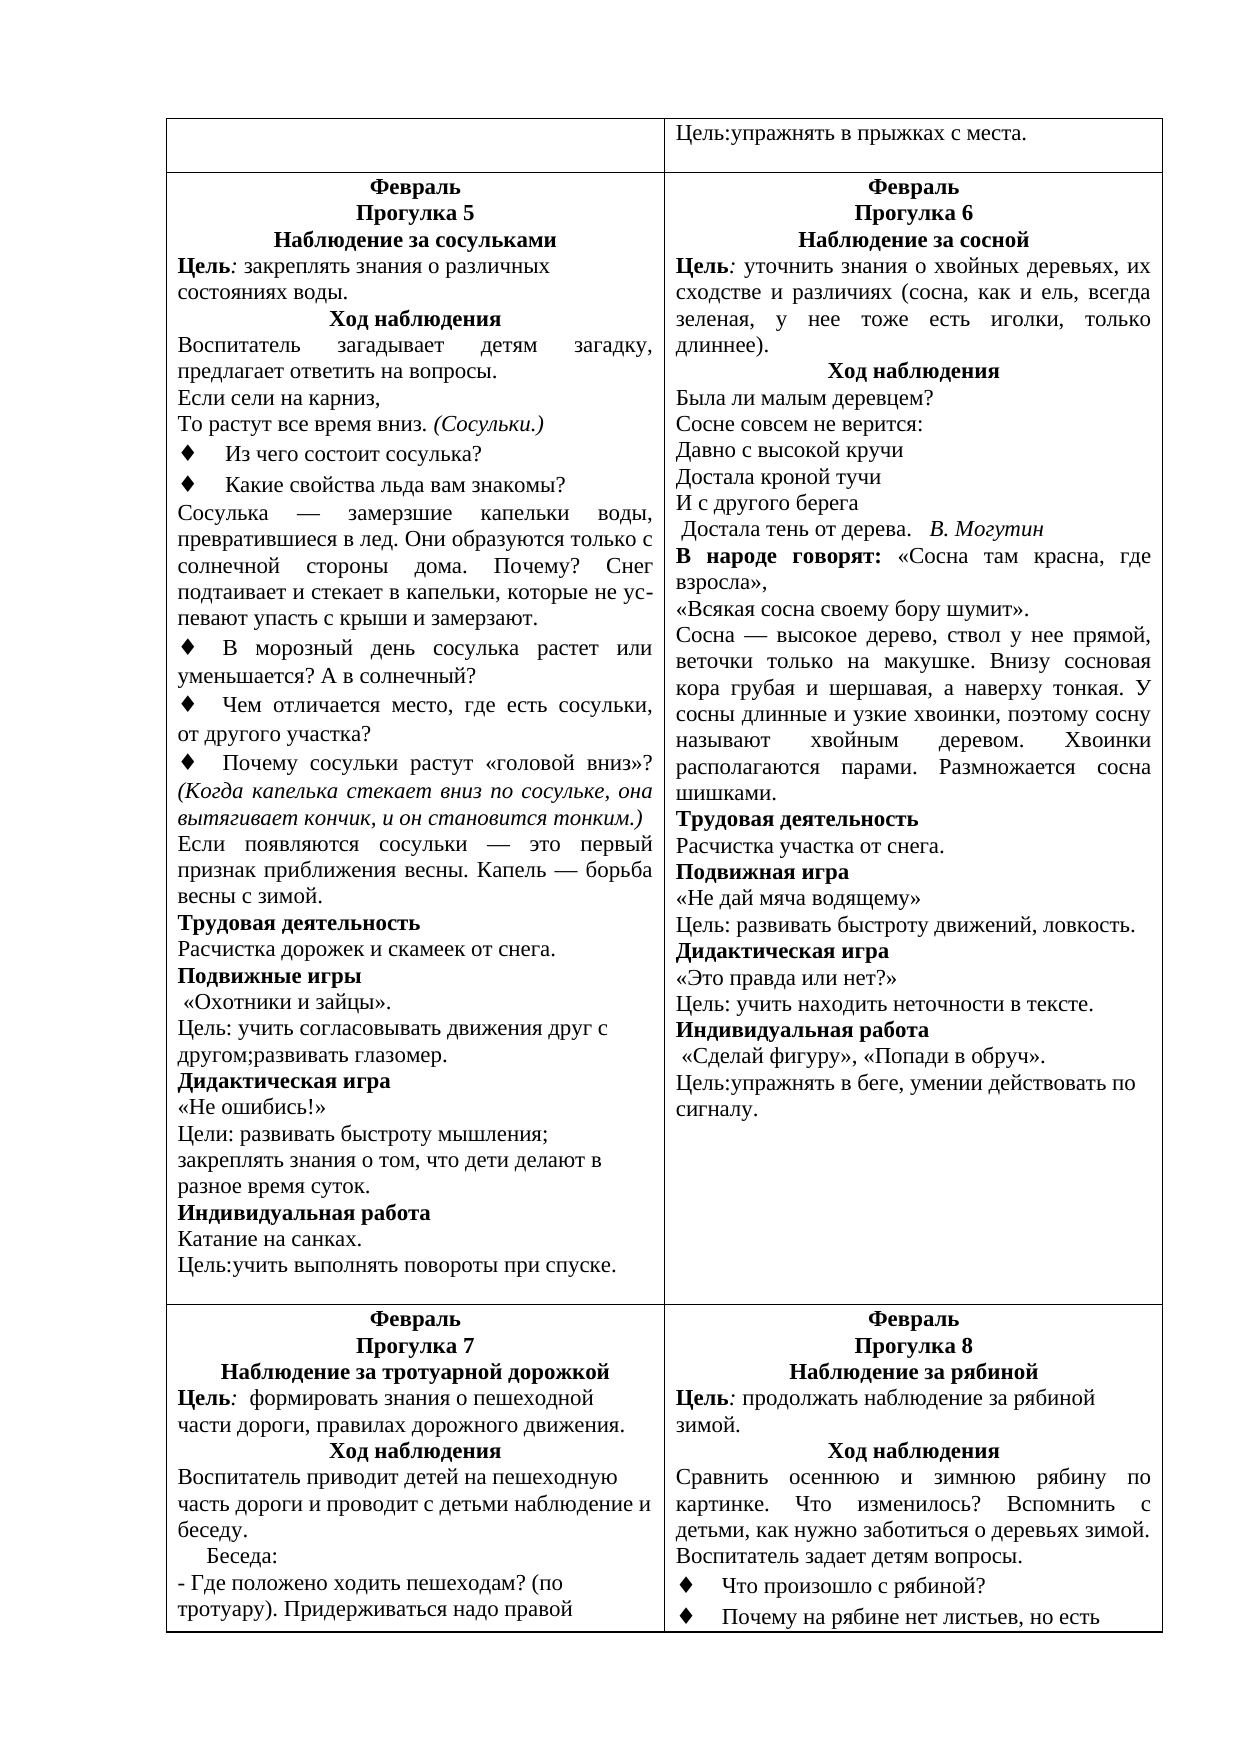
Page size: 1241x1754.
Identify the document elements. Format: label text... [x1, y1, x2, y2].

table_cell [167, 1305, 664, 1631]
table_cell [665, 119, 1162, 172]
table_cell Февраль Прогулка 5 Наблюдение за сосульками Цель: закреплять знания о различных состояниях воды. Ход наблюдения Воспитатель загадывает детям загадку, предлагает ответить на вопросы. Если сели на карниз, То растут все время вниз. (Сосульки.) Из чего состоит сосулька? Какие свойства льда вам знакомы? Сосулька — замерзшие капельки воды, превратившиеся в лед. Они образуются только с солнечной стороны дома. Почему? Снег подтаивает и стекает в капельки, которые не успевают упасть с крыши и замерзают. В морозный день сосулька растет или уменьшается? А в солнечный? Чем отличается место, где есть сосульки, от другого участка? Почему сосульки растут «головой вниз»? (Когда капелька стекает вниз по сосульке, она вытягивает кончик, и он становится тонким.) Если появляются сосульки — это первый признак приближения весны. Капель — борьба весны с зимой. Трудовая деятельность Расчистка дорожек и скамеек от снега. Подвижные игры «Охотники и зайцы». Цель: учить согласовывать движения друг с другом;развивать глазомер. Дидактическая игра «Не ошибись!» Цели: развивать быстроту мышления; закреплять знания о том, что дети делают в разное время суток. Индивидуальная работа Катание на санках. Цель:учить выполнять повороты при спуске. [167, 173, 664, 1304]
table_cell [665, 1305, 1162, 1631]
table_cell Февраль Прогулка 6 Наблюдение за сосной Цель: уточнить знания о хвойных деревьях, их сходстве и различиях (сосна, как и ель, всегда зеленая, у нее тоже есть иголки, только длиннее). Ход наблюдения Была ли малым деревцем? Сосне совсем не верится: Давно с высокой кручи Достала кроной тучи И с другого берега Достала тень от дерева. В. Могутин В народе говорят: «Сосна там красна, где взросла», «Всякая сосна своему бору шумит». Сосна — высокое дерево, ствол у нее прямой, веточки только на макушке. Внизу сосновая кора грубая и шершавая, а наверху тонкая. У сосны длинные и узкие хвоинки, поэтому сосну называют хвойным деревом. Хвоинки располагаются парами. Размножается сосна шишками. Трудовая деятельность Расчистка участка от снега. Подвижная игра «Не дай мяча водящему» Цель: развивать быстроту движений, ловкость. Дидактическая игра «Это правда или нет?» Цель: учить находить неточности в тексте. Индивидуальная работа «Сделай фигуру», «Попади в обруч». Цель:упражнять в беге, умении действовать по сигналу. [665, 173, 1162, 1304]
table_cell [167, 119, 664, 172]
